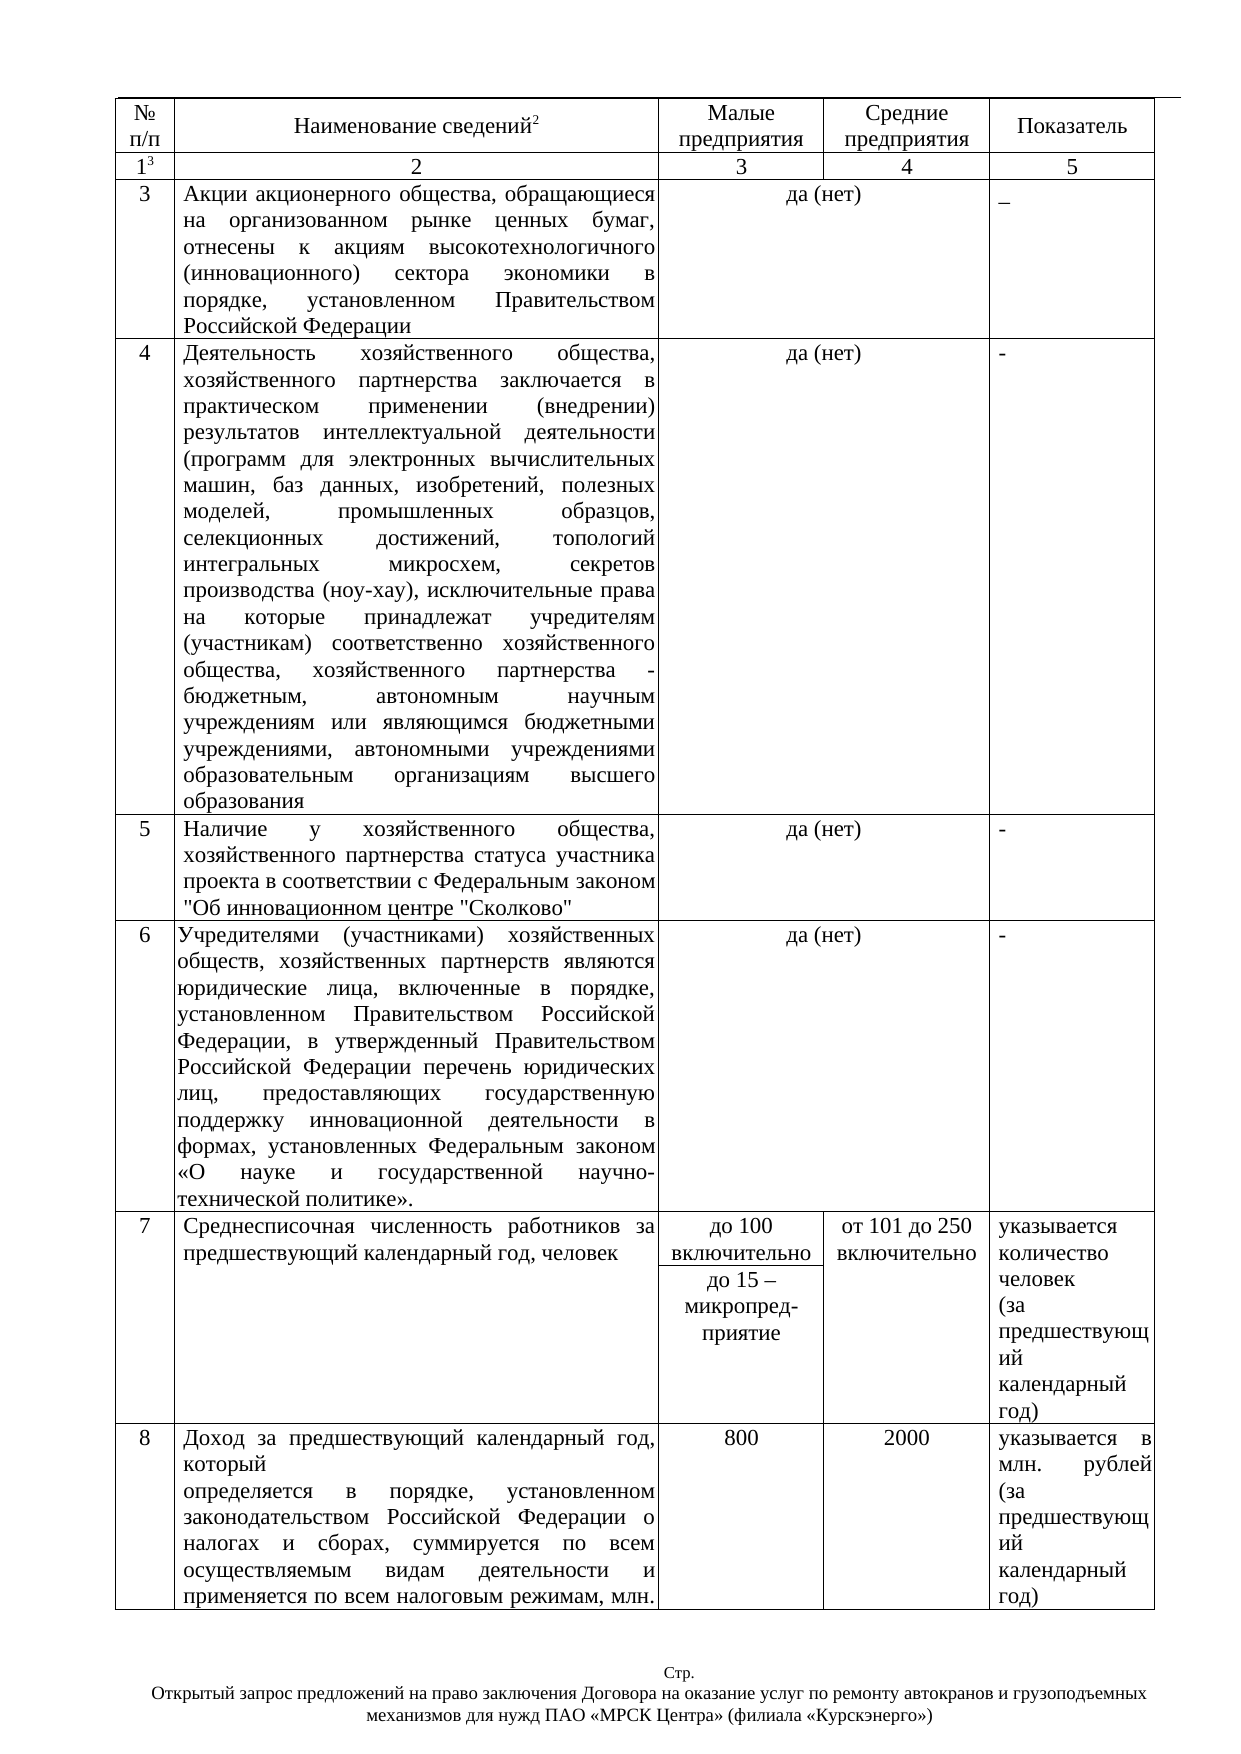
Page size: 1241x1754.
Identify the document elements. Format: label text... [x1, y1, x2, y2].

table_cell - [990, 339, 1154, 814]
table_cell Акции акционерного общества, обращающиеся на организованном рынке ценных бумаг, отнесены к акциям высокотехнологичного (инновационного) сектора экономики в порядке, установленном Правительством Российской Федерации [175, 180, 658, 338]
table_cell 7 [116, 1212, 174, 1423]
table_cell да (нет) [659, 339, 989, 814]
table_cell 5 [116, 815, 174, 920]
table_cell 6 [116, 921, 174, 1211]
table_cell 800 [659, 1424, 823, 1608]
table_cell - [990, 815, 1154, 920]
table_cell 5 [990, 153, 1154, 179]
table_cell Деятельность хозяйственного общества, хозяйственного партнерства заключается в практическом применении (внедрении) результатов интеллектуальной деятельности (программ для электронных вычислительных машин, баз данных, изобретений, полезных моделей, промышленных образцов, селекционных достижений, топологий интегральных микросхем, секретов производства (ноу-хау), исключительные права на которые принадлежат учредителям (участникам) соответственно хозяйственного общества, хозяйственного партнерства - бюджетным, автономным научным учреждениям или являющимся бюджетными учреждениями, автономными учреждениями образовательным организациям высшего образования [175, 339, 658, 814]
table_header Средние предприятия [824, 99, 989, 152]
table_cell 2 [175, 153, 658, 179]
table_cell 3 [116, 180, 174, 338]
table_cell Учредителями (участниками) хозяйственных обществ, хозяйственных партнерств являются юридические лица, включенные в порядке, установленном Правительством Российской Федерации, в утвержденный Правительством Российской Федерации перечень юридических лиц, предоставляющих государственную поддержку инновационной деятельности в формах, установленных Федеральным законом «О науке и государственной научно-технической политике». [175, 921, 658, 1211]
table_cell да (нет) [659, 180, 989, 338]
table_cell Среднесписочная численность работников за предшествующий календарный год, человек [175, 1212, 658, 1423]
table_cell до 15 – микропредприятие [659, 1266, 823, 1423]
table_cell 4 [116, 339, 174, 814]
table_cell 13 [116, 153, 174, 179]
table_cell да (нет) [659, 815, 989, 920]
table_cell - [990, 921, 1154, 1211]
table_cell да (нет) [659, 921, 989, 1211]
table_header Показатель [990, 99, 1154, 152]
table_cell _ [990, 180, 1154, 338]
table_cell 4 [824, 153, 989, 179]
table_header Малые предприятия [659, 99, 823, 152]
table_cell 2000 [824, 1424, 989, 1608]
table_cell Наличие у хозяйственного общества, хозяйственного партнерства статуса участника проекта в соответствии с Федеральным законом "Об инновационном центре "Сколково" [175, 815, 658, 920]
table_header № п/п [116, 99, 174, 152]
table_cell указывается в млн. рублей (за предшествующий календарный год) [990, 1424, 1154, 1608]
table_cell от 101 до 250 включительно [824, 1212, 989, 1423]
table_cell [175, 1424, 658, 1608]
table_cell до 100 включительно [659, 1212, 823, 1265]
table_cell 3 [659, 153, 823, 179]
table_header Наименование сведений2 [175, 99, 658, 152]
table_cell указывается количество человек (за предшествующий календарный год) [990, 1212, 1154, 1423]
table_cell 8 [116, 1424, 174, 1608]
